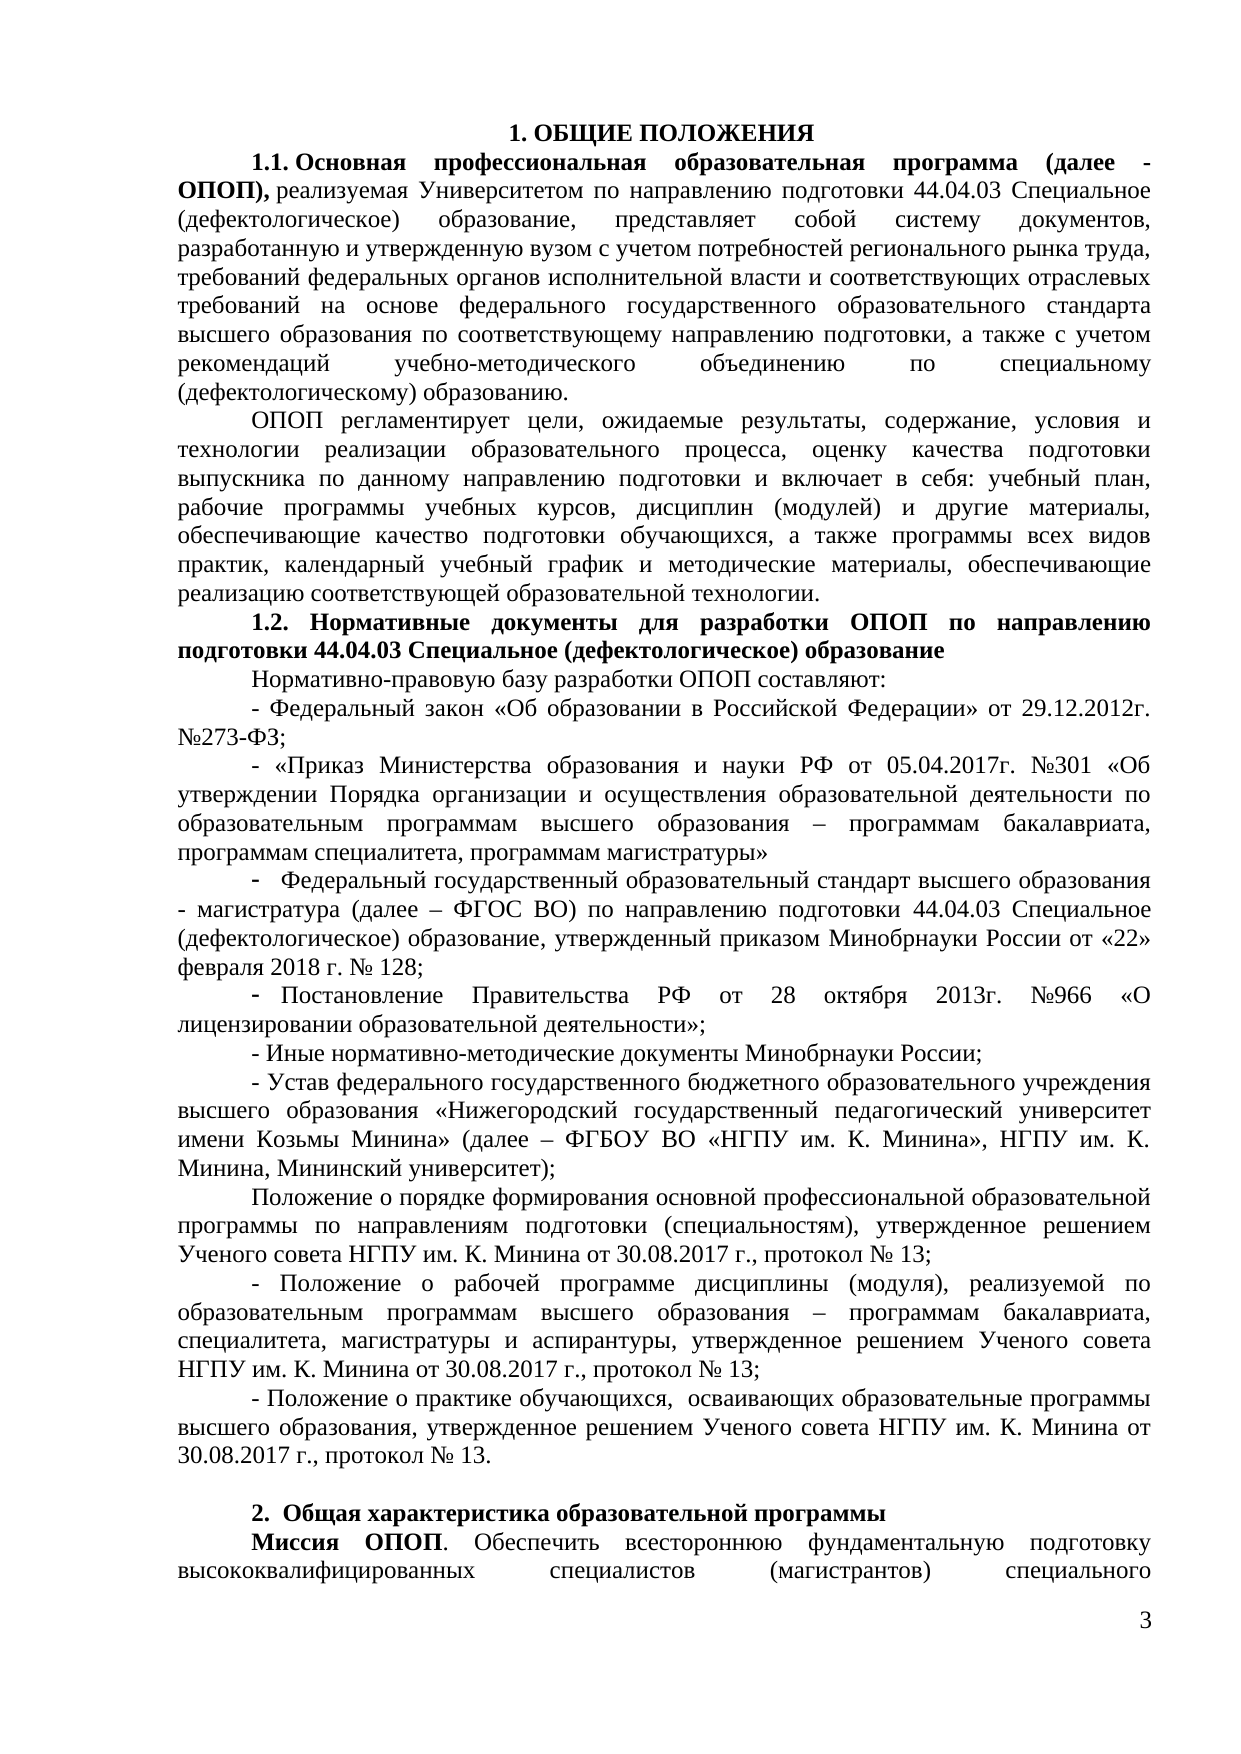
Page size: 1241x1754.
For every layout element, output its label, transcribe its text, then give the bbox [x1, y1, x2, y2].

text Нормативно-правовую базу разработки ОПОП составляют: [177, 664, 1152, 693]
text 1. ОБЩИЕ ПОЛОЖЕНИЯ [177, 118, 1152, 147]
text 1.2. Нормативные документы для разработки ОПОП по направлению подготовки 44.04.03 Специальное (дефектологическое) образование [177, 607, 1152, 664]
text ОПОП регламентирует цели, ожидаемые результаты, содержание, условия и технологии реализации образовательного процесса, оценку качества подготовки выпускника по данному направлению подготовки и включает в себя: учебный план, рабочие программы учебных курсов, дисциплин (модулей) и другие материалы, обеспечивающие качество подготовки обучающихся, а также программы всех видов практик, календарный учебный график и методические материалы, обеспечивающие реализацию соответствующей образовательной технологии. [177, 406, 1152, 607]
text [177, 1527, 1152, 1584]
text - Положение о рабочей программе дисциплины (модуля), реализуемой по образовательным программам высшего образования – программам бакалавриата, специалитета, магистратуры и аспирантуры, утвержденное решением Ученого совета НГПУ им. К. Минина от 30.08.2017 г., протокол № 13; [177, 1268, 1152, 1383]
text - Устав федерального государственного бюджетного образовательного учреждения высшего образования «Нижегородский государственный педагогический университет имени Козьмы Минина» (далее – ФГБОУ ВО «НГПУ им. К. Минина», НГПУ им. К. Минина, Мининский университет); [177, 1067, 1152, 1182]
text 1.1. Основная профессиональная образовательная программа (далее - ОПОП), реализуемая Университетом по направлению подготовки 44.04.03 Специальное (дефектологическое) образование, представляет собой систему документов, разработанную и утвержденную вузом с учетом потребностей регионального рынка труда, требований федеральных органов исполнительной власти и соответствующих отраслевых требований на основе федерального государственного образовательного стандарта высшего образования по соответствующему направлению подготовки, а также с учетом рекомендаций учебно-методического объединению по специальному (дефектологическому) образованию. [177, 147, 1152, 406]
text 2. Общая характеристика образовательной программы [177, 1498, 1152, 1527]
list Постановление Правительства РФ от 28 октября 2013г. №966 «О лицензировании образовательной деятельности»; [177, 981, 1152, 1038]
text - Иные нормативно-методические документы Минобрнауки России; [177, 1038, 1152, 1067]
list Федеральный государственный образовательный стандарт высшего образования - магистратура (далее – ФГОС ВО) по направлению подготовки 44.04.03 Специальное (дефектологическое) образование, утвержденный приказом Минобрнауки России от «22» февраля 2018 г. № 128; [177, 866, 1152, 981]
text - «Приказ Министерства образования и науки РФ от 05.04.2017г. №301 «Об утверждении Порядка организации и осуществления образовательной деятельности по образовательным программам высшего образования – программам бакалавриата, программам специалитета, программам магистратуры» [177, 751, 1152, 866]
text - Положение о практике обучающихся, осваивающих образовательные программы высшего образования, утвержденное решением Ученого совета НГПУ им. К. Минина от 30.08.2017 г., протокол № 13. [177, 1383, 1152, 1469]
text - Федеральный закон «Об образовании в Российской Федерации» от 29.12.2012г. №273-ФЗ; [177, 693, 1152, 751]
text Положение о порядке формирования основной профессиональной образовательной программы по направлениям подготовки (специальностям), утвержденное решением Ученого совета НГПУ им. К. Минина от 30.08.2017 г., протокол № 13; [177, 1182, 1152, 1268]
